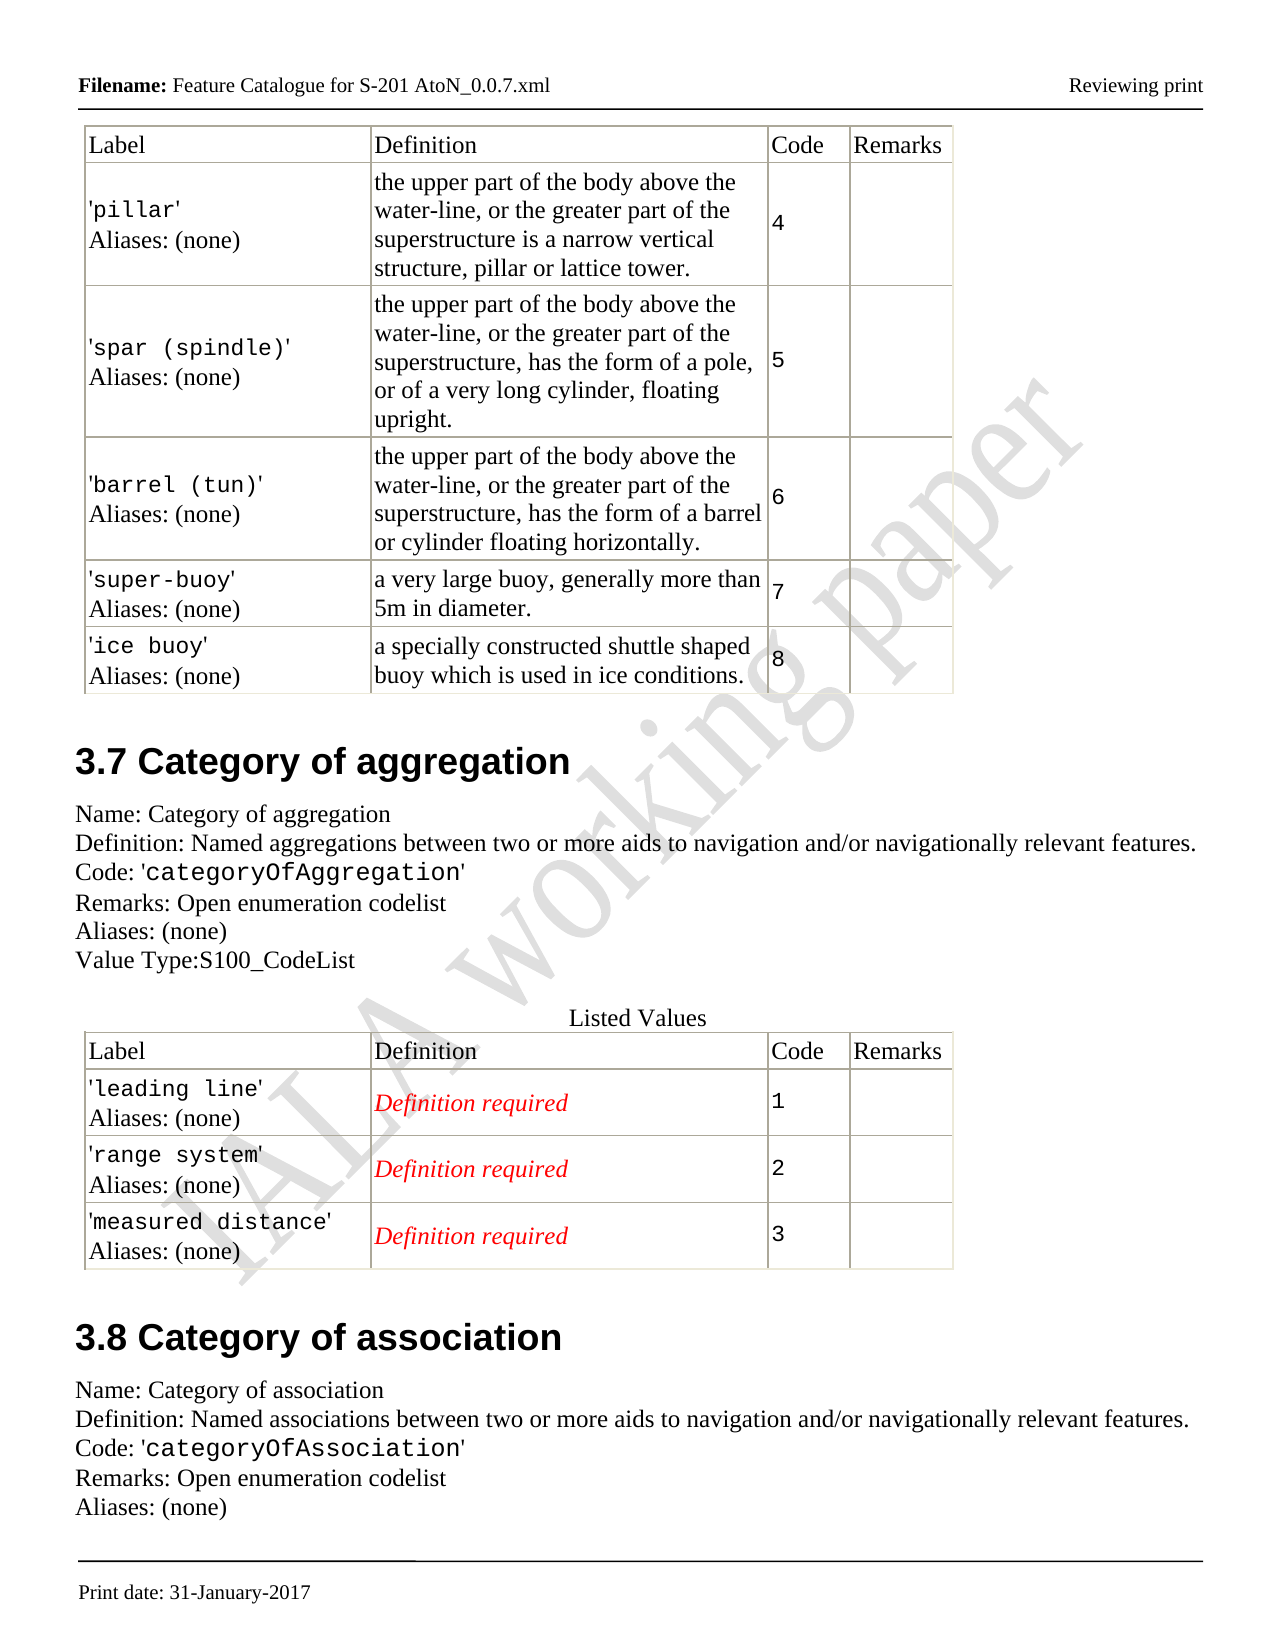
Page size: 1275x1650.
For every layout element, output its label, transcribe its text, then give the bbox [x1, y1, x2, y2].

table_header Code [769, 1033, 849, 1068]
table_cell the upper part of the body above the water-line, or the greater part of the superstructure, has the form of a barrel or cylinder floating horizontally. [372, 438, 767, 559]
text Listed Values [75, 1003, 1200, 1031]
table_cell [851, 561, 952, 626]
table_cell 'pillar' Aliases: (none) [86, 163, 370, 285]
table_cell the upper part of the body above the water-line, or the greater part of the superstructure, has the form of a pole, or of a very long cylinder, floating upright. [372, 286, 767, 436]
table_cell a very large buoy, generally more than 5m in diameter. [372, 561, 767, 626]
table_header Label [86, 1033, 370, 1068]
subtitle 3.7 Category of aggregation [75, 739, 1200, 783]
table_cell 1 [769, 1070, 849, 1135]
table_header Definition [372, 127, 767, 162]
table_cell [851, 1070, 952, 1135]
table_cell 4 [769, 163, 849, 285]
table_cell 6 [769, 438, 849, 559]
table_cell 'range system' Aliases: (none) [86, 1136, 370, 1202]
table_cell 2 [769, 1136, 849, 1202]
table_cell a specially constructed shuttle shaped buoy which is used in ice conditions. [372, 627, 767, 693]
table_cell 'barrel (tun)' Aliases: (none) [86, 438, 370, 559]
table_cell Definition required [372, 1136, 767, 1202]
table_cell the upper part of the body above the water-line, or the greater part of the superstructure is a narrow vertical structure, pillar or lattice tower. [372, 163, 767, 285]
table_cell Definition required [372, 1070, 767, 1135]
text Name: Category of aggregation Definition: Named aggregations between two or more aids to navigation and/or navigationally relevant features. Code: 'categoryOfAggregation' Remarks: Open enumeration codelist Aliases: (none) Value Type:S100_CodeList [75, 799, 1200, 1003]
table_cell [851, 1203, 952, 1268]
table_cell 3 [769, 1203, 849, 1268]
table_header Code [769, 127, 849, 162]
table_cell 'spar (spindle)' Aliases: (none) [86, 286, 370, 436]
table_cell 'ice buoy' Aliases: (none) [86, 627, 370, 693]
table_cell 5 [769, 286, 849, 436]
table_header Definition [372, 1033, 767, 1068]
table_cell 'measured distance' Aliases: (none) [86, 1203, 370, 1268]
table_cell [851, 627, 952, 693]
table_cell [851, 438, 952, 559]
table_cell Definition required [372, 1203, 767, 1268]
table_cell 8 [769, 627, 849, 693]
table_cell 'leading line' Aliases: (none) [86, 1070, 370, 1135]
table_cell 7 [769, 561, 849, 626]
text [75, 1375, 1200, 1521]
table_header Remarks [851, 127, 952, 162]
table_header Label [86, 127, 370, 162]
table_cell [851, 1136, 952, 1202]
table_cell 'super-buoy' Aliases: (none) [86, 561, 370, 626]
subtitle 3.8 Category of association [75, 1315, 1200, 1358]
table_cell [851, 286, 952, 436]
table_header Remarks [851, 1033, 952, 1068]
table_cell [851, 163, 952, 285]
